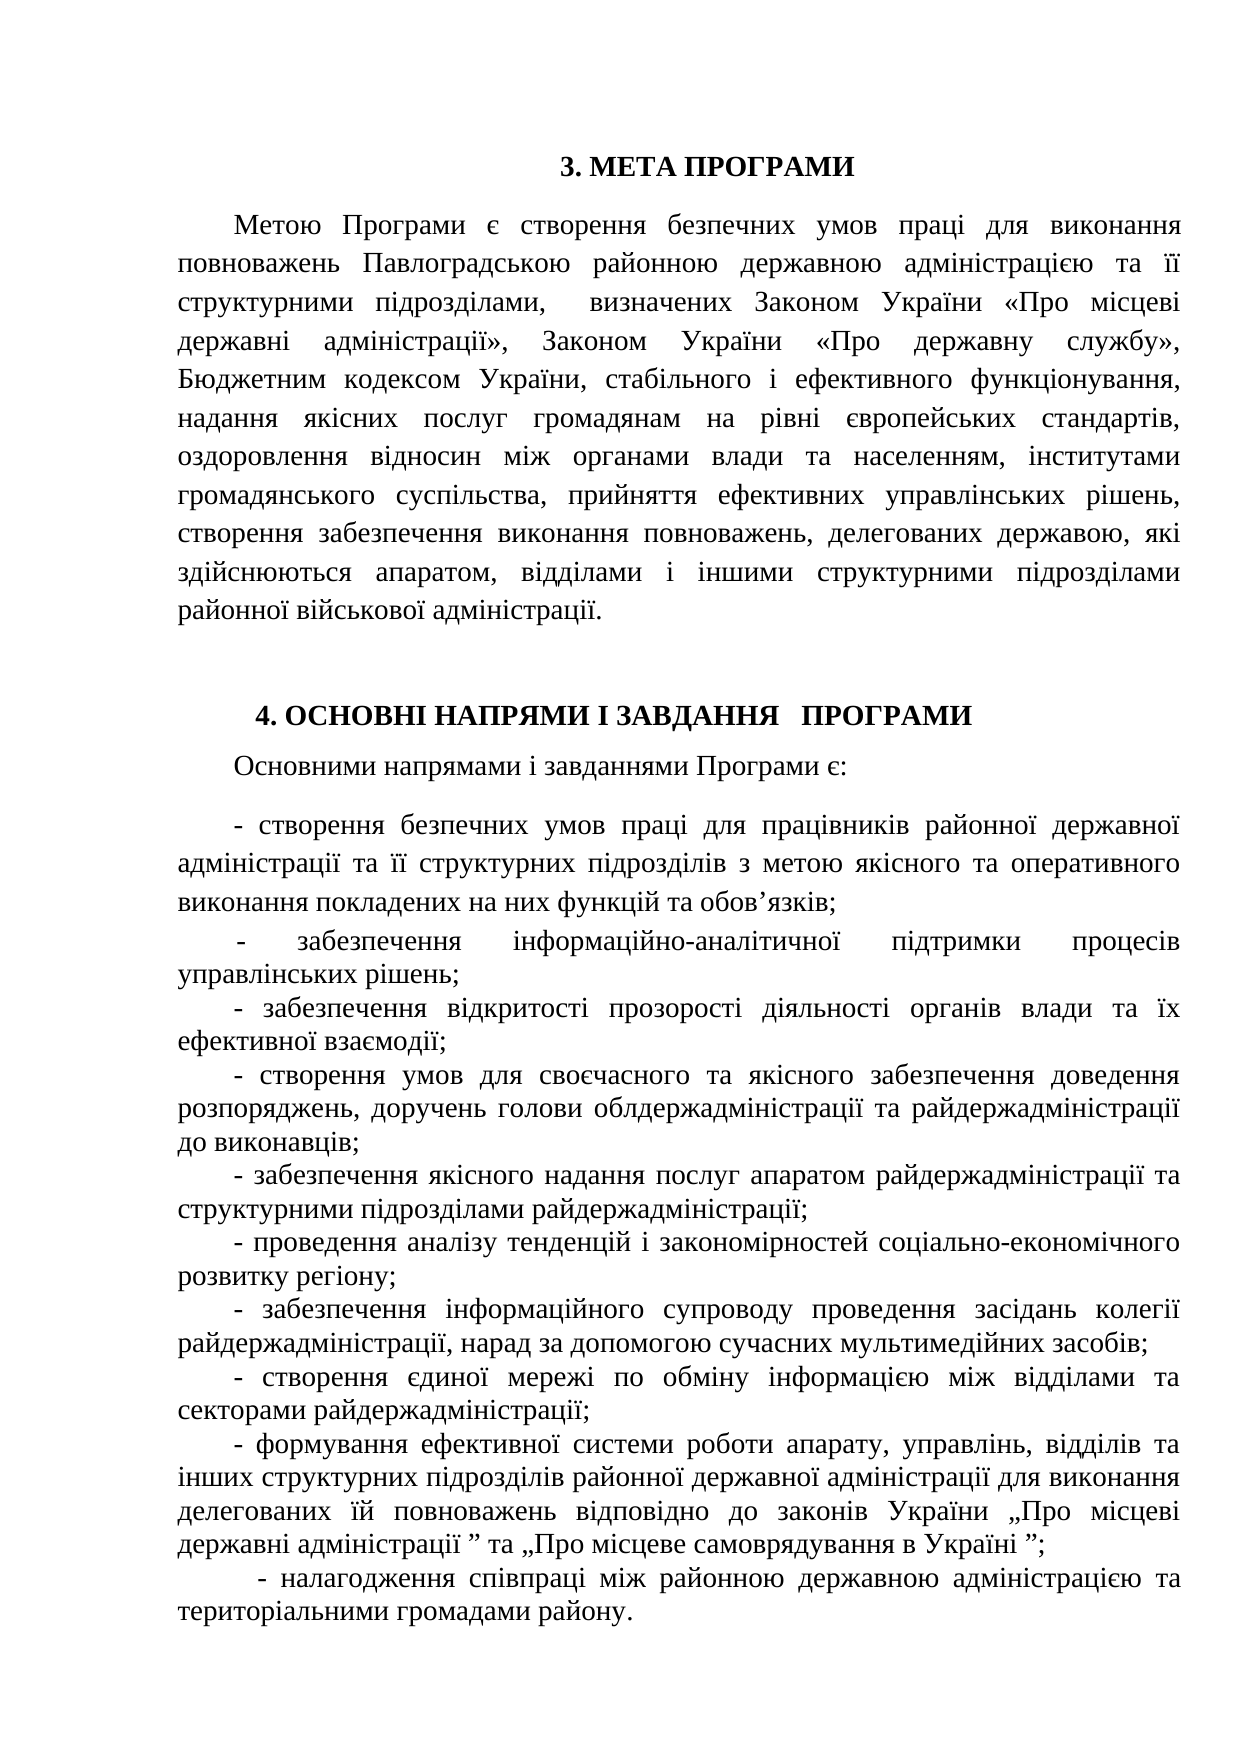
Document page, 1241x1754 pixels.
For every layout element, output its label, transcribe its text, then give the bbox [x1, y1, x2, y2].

text - налагодження співпраці між районною державною адміністрацією та територіальними громадами району. [177, 1560, 1181, 1627]
text - формування ефективної системи роботи апарату, управлінь, відділів та інших структурних підрозділів районної державної адміністрації для виконання делегованих їй повноважень відповідно до законів України „Про місцеві державні адміністрації ” та „Про місцеве самоврядування в Україні ”; [177, 1426, 1181, 1560]
text 3. МЕТА ПРОГРАМИ [177, 149, 1181, 183]
text Основними напрямами і завданнями Програми є: [177, 748, 1181, 782]
text - забезпечення якісного надання послуг апаратом райдержадміністрації та структурними підрозділами райдержадміністрації; [177, 1157, 1181, 1224]
text Метою Програми є створення безпечних умов праці для виконання повноважень Павлоградською районною державною адміністрацією та її структурними підрозділами, визначених Законом України «Про місцеві державні адміністрації», Законом України «Про державну службу», Бюджетним кодексом України, стабільного і ефективного функціонування, надання якісних послуг громадянам на рівні європейських стандартів, оздоровлення відносин між органами влади та населенням, інститутами громадянського суспільства, прийняття ефективних управлінських рішень, створення забезпечення виконання повноважень, делегованих державою, які здійснюються апаратом, відділами і іншими структурними підрозділами районної військової адміністрації. [177, 207, 1181, 626]
text 4. ОСНОВНІ НАПРЯМИ І ЗАВДАННЯ ПРОГРАМИ [177, 698, 1181, 732]
text - створення єдиної мережі по обміну інформацією між відділами та секторами райдержадміністрації; [177, 1359, 1181, 1426]
text - створення умов для своєчасного та якісного забезпечення доведення розпоряджень, доручень голови облдержадміністрації та райдержадміністрації до виконавців; [177, 1057, 1181, 1157]
text - забезпечення інформаційно-аналітичної підтримки процесів управлінських рішень; [177, 923, 1181, 990]
text - забезпечення інформаційного супроводу проведення засідань колегії райдержадміністрації, нарад за допомогою сучасних мультимедійних засобів; [177, 1292, 1181, 1359]
text - створення безпечних умов праці для працівників районної державної адміністрації та її структурних підрозділів з метою якісного та оперативного виконання покладених на них функцій та обов’язків; [177, 807, 1181, 918]
text - забезпечення відкритості прозорості діяльності органів влади та їх ефективної взаємодії; [177, 990, 1181, 1057]
text - проведення аналізу тенденцій і закономірностей соціально-економічного розвитку регіону; [177, 1224, 1181, 1292]
